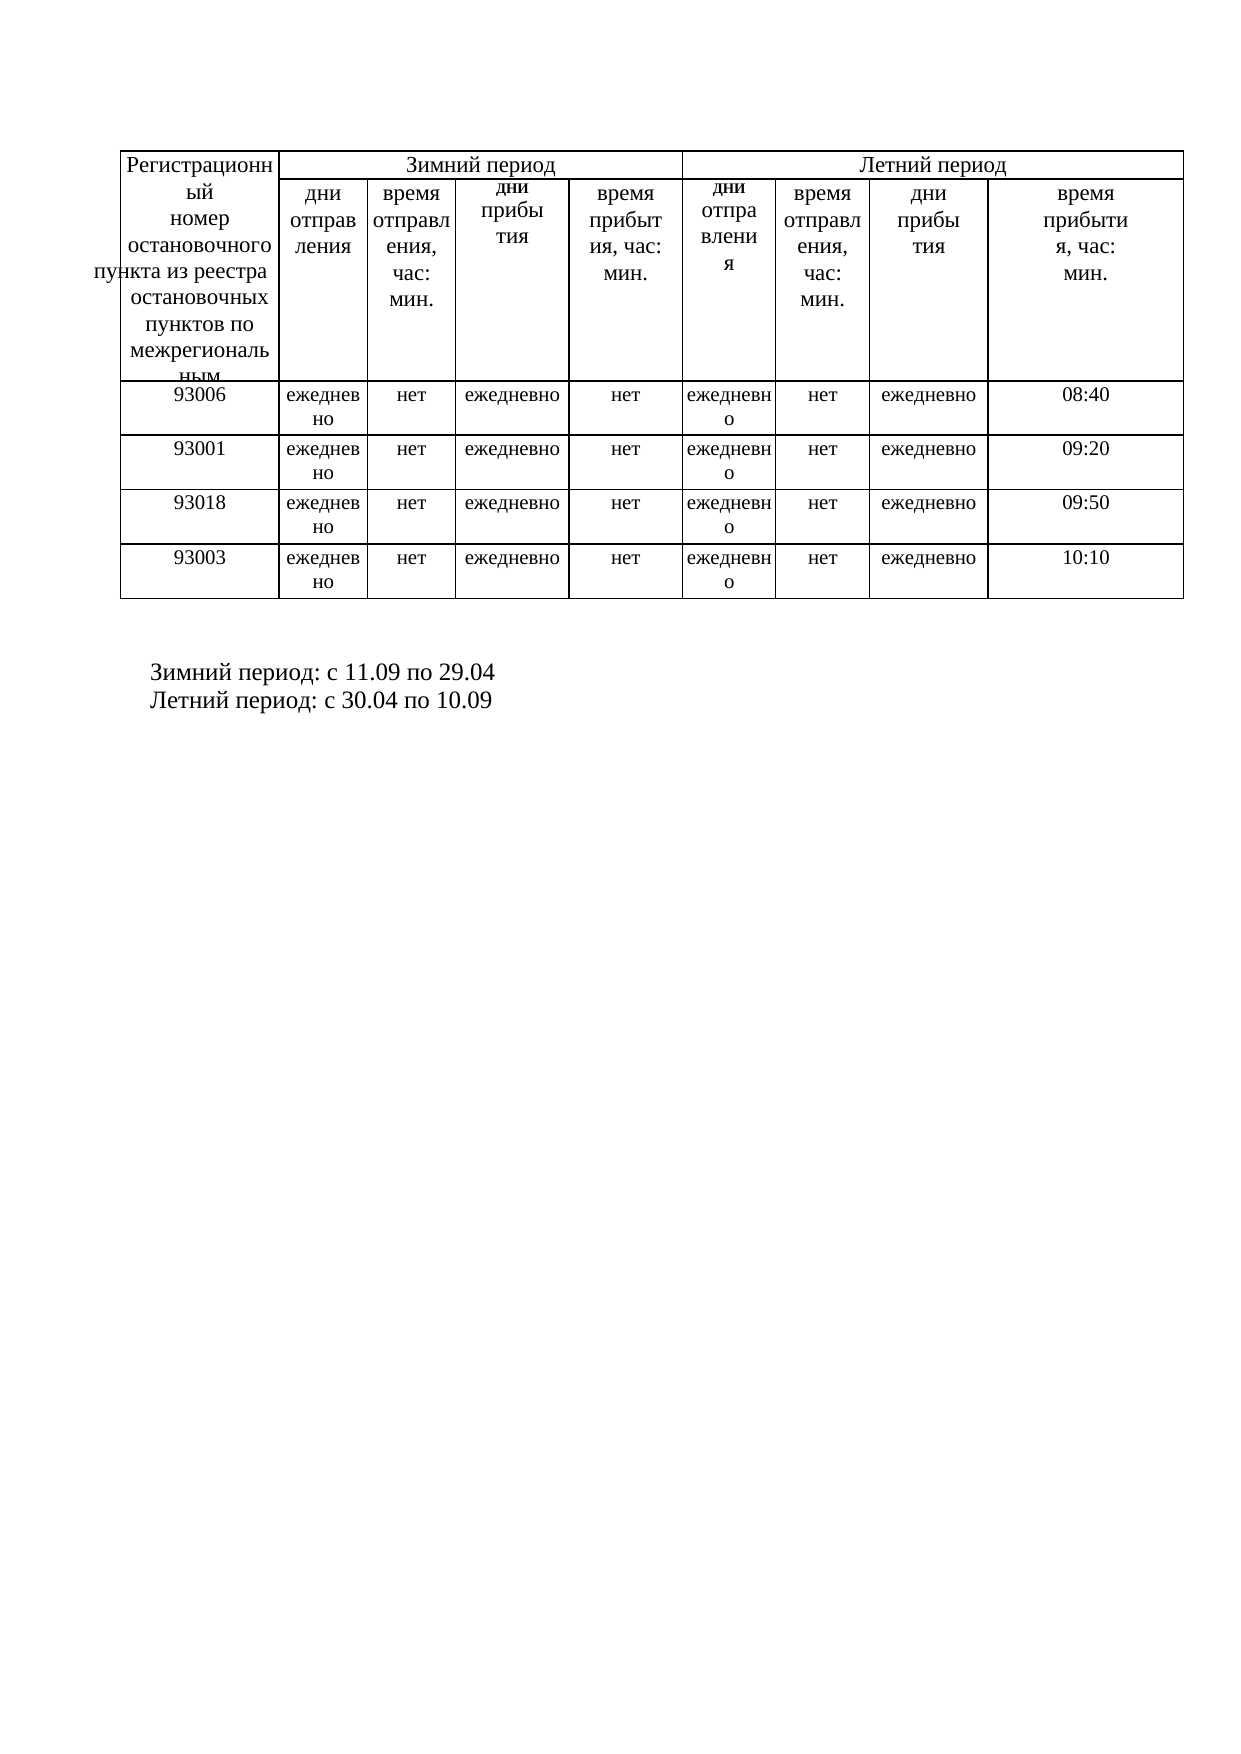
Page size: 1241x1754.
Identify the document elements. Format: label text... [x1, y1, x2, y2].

table_cell 93003 [121, 545, 278, 597]
table_cell ежедневно [683, 545, 775, 597]
table_cell ежедневно [870, 490, 987, 543]
table_cell ежедневно [280, 382, 367, 434]
table_cell ежедневно [280, 545, 367, 597]
table_cell нет [776, 545, 869, 597]
table_cell нет [570, 490, 682, 543]
table_cell ежедневно [456, 436, 568, 489]
table_cell ежедневно [683, 490, 775, 543]
table_header Зимний период [280, 152, 682, 178]
table_cell нет [368, 490, 455, 543]
table_cell время прибыти я, час: мин. [989, 180, 1183, 380]
table_cell ежедневно [870, 436, 987, 489]
table_cell нет [368, 382, 455, 434]
table_cell ежедневно [683, 436, 775, 489]
table_cell ежедневно [456, 490, 568, 543]
table_cell нет [570, 382, 682, 434]
table_cell ежедневно [456, 382, 568, 434]
text Зимний период: с 11.09 по 29.04 [150, 657, 1090, 685]
table_cell нет [570, 436, 682, 489]
table_cell 09:50 [989, 490, 1183, 543]
table_cell ДНИ прибы тия [456, 180, 568, 380]
table_cell ежедневно [870, 382, 987, 434]
table_cell ежедневно [456, 545, 568, 597]
table_cell 08:40 [989, 382, 1183, 434]
table_cell ежедневно [870, 545, 987, 597]
table_cell нет [368, 436, 455, 489]
table_cell нет [776, 490, 869, 543]
table_cell ежедневно [280, 490, 367, 543]
table_cell 10:10 [989, 545, 1183, 597]
table_cell 93006 [121, 382, 278, 434]
table_cell дни отправ ления [280, 180, 367, 380]
table_cell нет [368, 545, 455, 597]
table_cell 93001 [121, 436, 278, 489]
table_cell нет [776, 436, 869, 489]
table_cell время отправл ения, час: мин. [776, 180, 869, 380]
table_header Регистрационный номер остановочного пункта из реестра остановочных пунктов по межрегиональным маршрутам регулярных перевозок [121, 152, 278, 380]
table_cell дни прибы тия [870, 180, 987, 380]
table_cell 09:20 [989, 436, 1183, 489]
table_cell нет [776, 382, 869, 434]
table_header Летний период [683, 152, 1183, 178]
table_cell ежедневно [683, 382, 775, 434]
table_cell ежедневно [280, 436, 367, 489]
table_cell нет [570, 545, 682, 597]
table_cell 93018 [121, 490, 278, 543]
table_cell ДНИ отпра влени я [683, 180, 775, 380]
table_cell время прибыт ия, час: мин. [570, 180, 682, 380]
text Летний период: с 30.04 по 10.09 [150, 685, 1090, 714]
table_cell время отправл ения, час: мин. [368, 180, 455, 380]
